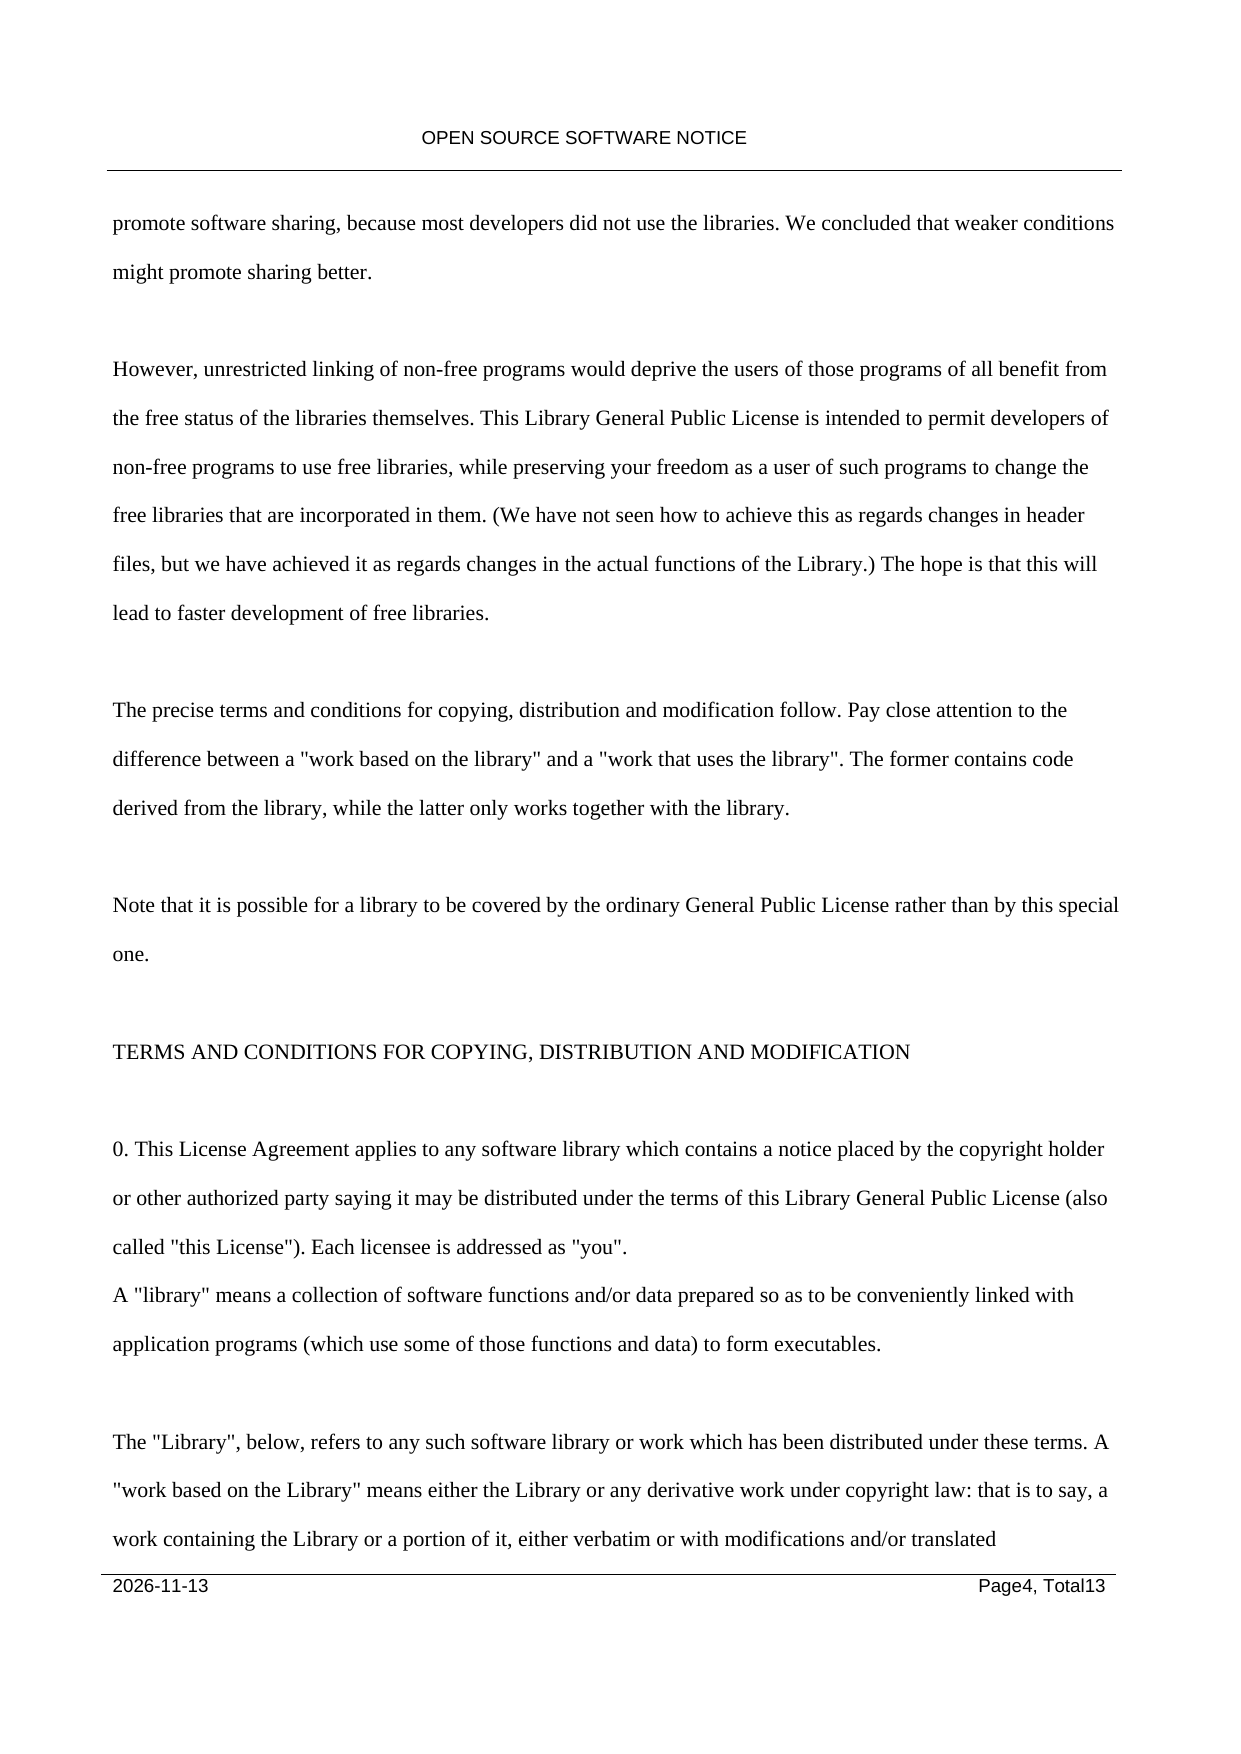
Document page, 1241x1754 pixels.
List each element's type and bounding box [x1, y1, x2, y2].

text [112, 206, 1128, 1555]
